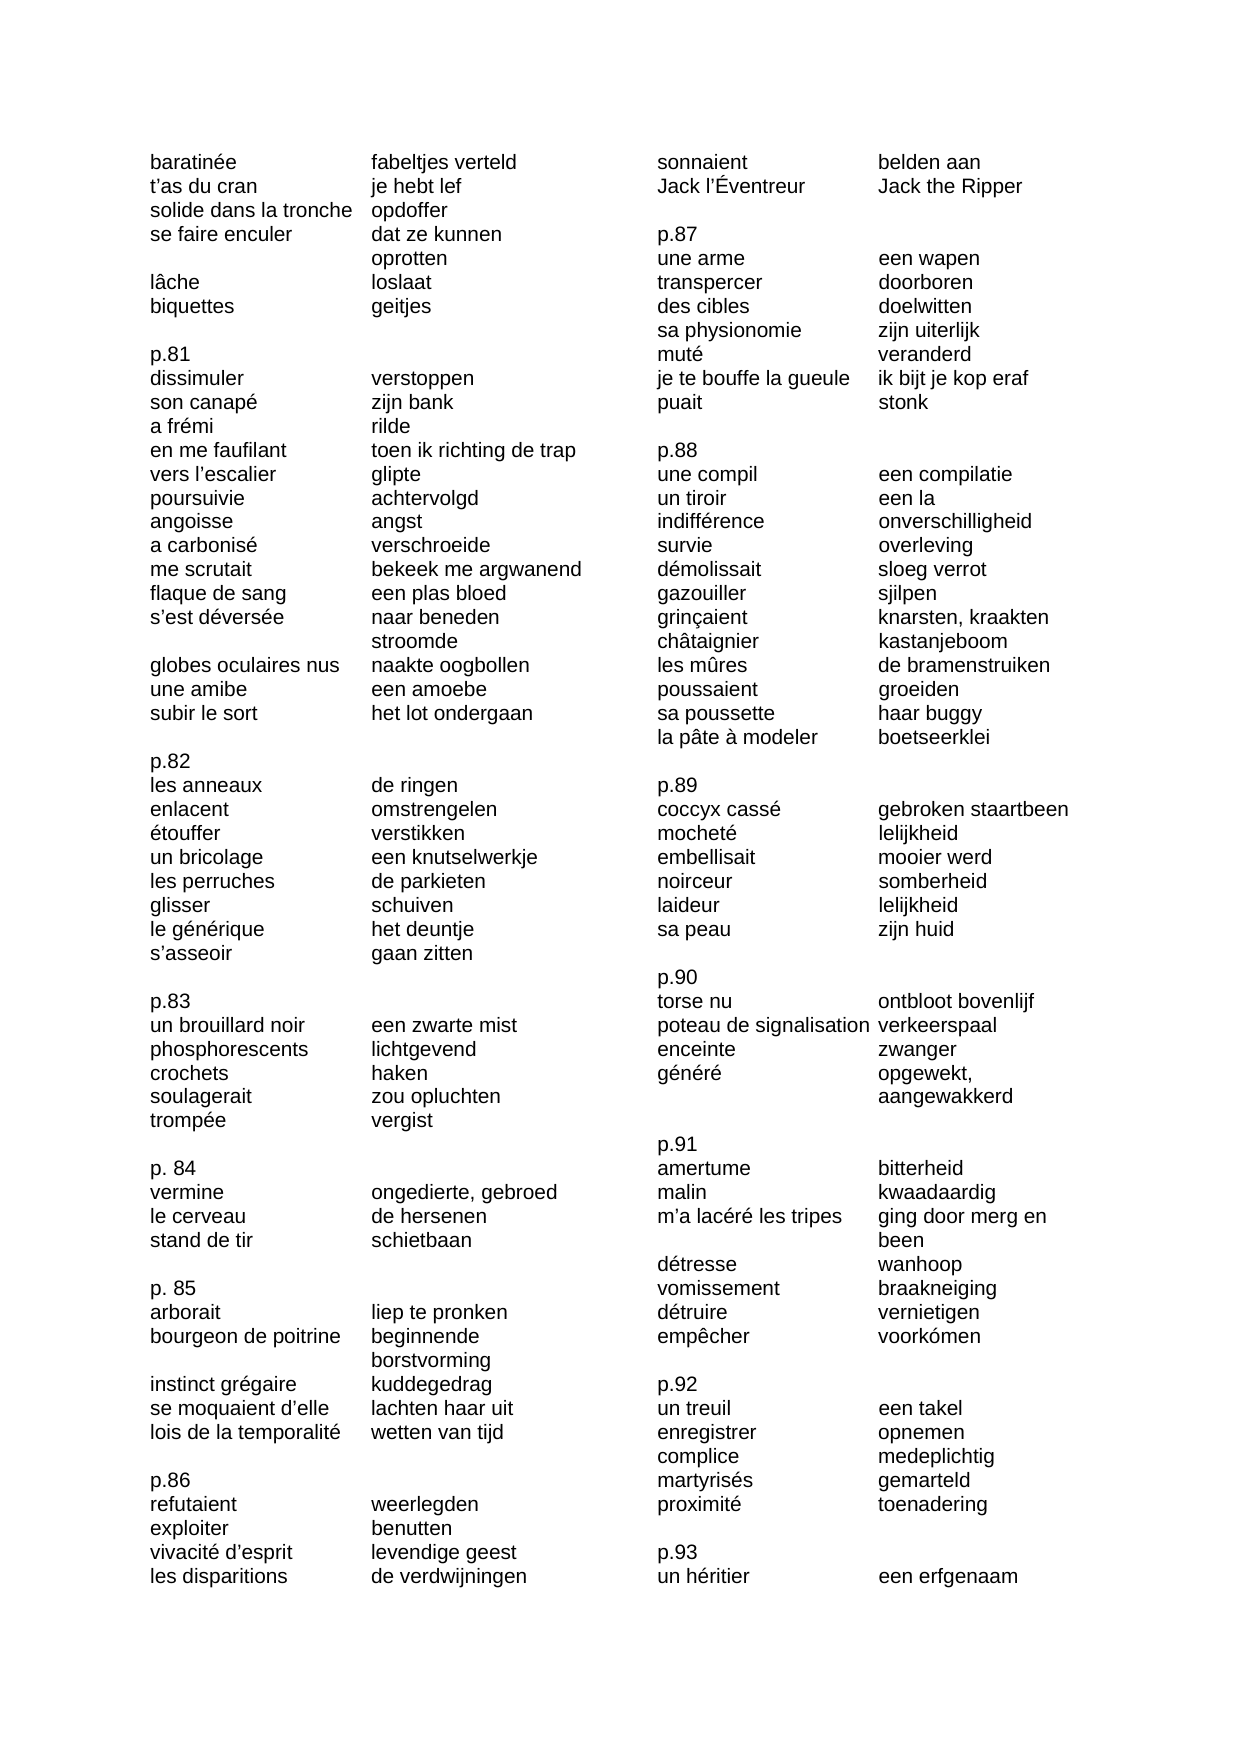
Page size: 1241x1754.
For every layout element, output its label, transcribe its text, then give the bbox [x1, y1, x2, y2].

text les mûres de bramenstruiken [657, 653, 1090, 677]
text instinct grégaire kuddegedrag [150, 1372, 583, 1396]
text vermine ongedierte, gebroed [150, 1180, 583, 1204]
text la pâte à modeler boetseerklei [657, 725, 1090, 749]
text martyrisés gemarteld [657, 1468, 1090, 1492]
text étouffer verstikken [150, 821, 583, 845]
text le générique het deuntje [150, 917, 583, 941]
text se faire enculer dat ze kunnen oprotten [150, 222, 583, 270]
text châtaignier kastanjeboom [657, 629, 1090, 653]
text indifférence onverschilligheid [657, 509, 1090, 533]
text p.92 [657, 1372, 1090, 1396]
text subir le sort het lot ondergaan [150, 701, 583, 725]
text stroomde [297, 629, 583, 653]
text sa poussette haar buggy [657, 701, 1090, 725]
text coccyx cassé gebroken staartbeen [657, 797, 1090, 821]
text vers l’escalier glipte [150, 461, 583, 485]
text muté veranderd [657, 342, 1090, 366]
text soulagerait zou opluchten [150, 1084, 583, 1108]
text détresse wanhoop [657, 1252, 1090, 1276]
text le cerveau de hersenen [150, 1204, 583, 1228]
text biquettes geitjes [150, 294, 583, 318]
text t’as du cran je hebt lef [150, 174, 583, 198]
text mocheté lelijkheid [657, 821, 1090, 845]
text globes oculaires nus naakte oogbollen [150, 653, 583, 677]
text démolissait sloeg verrot [657, 557, 1090, 581]
text p.89 [657, 773, 1090, 797]
text p.83 [150, 988, 583, 1012]
text dissimuler verstoppen [150, 366, 583, 389]
text les anneaux de ringen [150, 773, 583, 797]
text son canapé zijn bank [150, 389, 583, 413]
text trompée vergist [150, 1108, 583, 1132]
text p. 84 [150, 1156, 583, 1180]
text les disparitions de verdwijningen [150, 1563, 583, 1587]
text survie overleving [657, 533, 1090, 557]
text empêcher voorkómen [657, 1324, 1090, 1348]
text généré opgewekt, aangewakkerd [657, 1060, 1090, 1108]
text exploiter benutten [150, 1516, 583, 1539]
text baratinée fabeltjes verteld [150, 150, 583, 174]
text arborait liep te pronken [150, 1300, 583, 1324]
text enlacent omstrengelen [150, 797, 583, 821]
text p.90 [657, 964, 1090, 988]
text lâche loslaat [150, 270, 583, 294]
text les perruches de parkieten [150, 869, 583, 893]
text lois de la temporalité wetten van tijd [150, 1420, 583, 1444]
text un treuil een takel [657, 1396, 1090, 1420]
text laideur lelijkheid [657, 893, 1090, 917]
text une compil een compilatie [657, 461, 1090, 485]
text p.81 [150, 342, 583, 366]
text p.88 [657, 437, 1090, 461]
text refutaient weerlegden [150, 1492, 583, 1516]
text flaque de sang een plas bloed [150, 581, 583, 605]
text un tiroir een la [657, 485, 1090, 509]
text s’asseoir gaan zitten [150, 941, 583, 964]
text poursuivie achtervolgd [150, 485, 583, 509]
text proximité toenadering [657, 1492, 1090, 1516]
text p.87 [657, 222, 1090, 246]
text p.91 [657, 1132, 1090, 1156]
text un héritier een erfgenaam [657, 1563, 1090, 1587]
text une arme een wapen [657, 246, 1090, 270]
text solide dans la tronche opdoffer [150, 198, 583, 222]
text a carbonisé verschroeide [150, 533, 583, 557]
text transpercer doorboren [657, 270, 1090, 294]
text a frémi rilde [150, 413, 583, 437]
text noirceur somberheid [657, 869, 1090, 893]
text une amibe een amoebe [150, 677, 583, 701]
text amertume bitterheid [657, 1156, 1090, 1180]
text p.82 [150, 749, 583, 773]
text Jack l’Éventreur Jack the Ripper [657, 174, 1090, 198]
text phosphorescents lichtgevend [150, 1036, 583, 1060]
text torse nu ontbloot bovenlijf [657, 988, 1090, 1012]
text un bricolage een knutselwerkje [150, 845, 583, 869]
text s’est déversée naar beneden [150, 605, 583, 629]
text sonnaient belden aan [657, 150, 1090, 174]
text des cibles doelwitten [657, 294, 1090, 318]
text p.86 [150, 1468, 583, 1492]
text je te bouffe la gueule ik bijt je kop eraf [657, 366, 1090, 389]
text enregistrer opnemen [657, 1420, 1090, 1444]
text gazouiller sjilpen [657, 581, 1090, 605]
text crochets haken [150, 1060, 583, 1084]
text bourgeon de poitrine beginnende borstvorming [150, 1324, 583, 1372]
text en me faufilant toen ik richting de trap [150, 437, 583, 461]
text se moquaient d’elle lachten haar uit [150, 1396, 583, 1420]
text embellisait mooier werd [657, 845, 1090, 869]
text p. 85 [150, 1276, 583, 1300]
text glisser schuiven [150, 893, 583, 917]
text vivacité d’esprit levendige geest [150, 1539, 583, 1563]
text p.93 [657, 1539, 1090, 1563]
text poteau de signalisation verkeerspaal [657, 1012, 1090, 1036]
text grinçaient knarsten, kraakten [657, 605, 1090, 629]
text poussaient groeiden [657, 677, 1090, 701]
text stand de tir schietbaan [150, 1228, 583, 1252]
text sa physionomie zijn uiterlijk [657, 318, 1090, 342]
text m’a lacéré les tripes ging door merg en been [657, 1204, 1090, 1252]
text angoisse angst [150, 509, 583, 533]
text me scrutait bekeek me argwanend [150, 557, 583, 581]
text un brouillard noir een zwarte mist [150, 1012, 583, 1036]
text détruire vernietigen [657, 1300, 1090, 1324]
text puait stonk [657, 389, 1090, 413]
text malin kwaadaardig [657, 1180, 1090, 1204]
text sa peau zijn huid [657, 917, 1090, 941]
text enceinte zwanger [657, 1036, 1090, 1060]
text vomissement braakneiging [657, 1276, 1090, 1300]
text complice medeplichtig [657, 1444, 1090, 1468]
